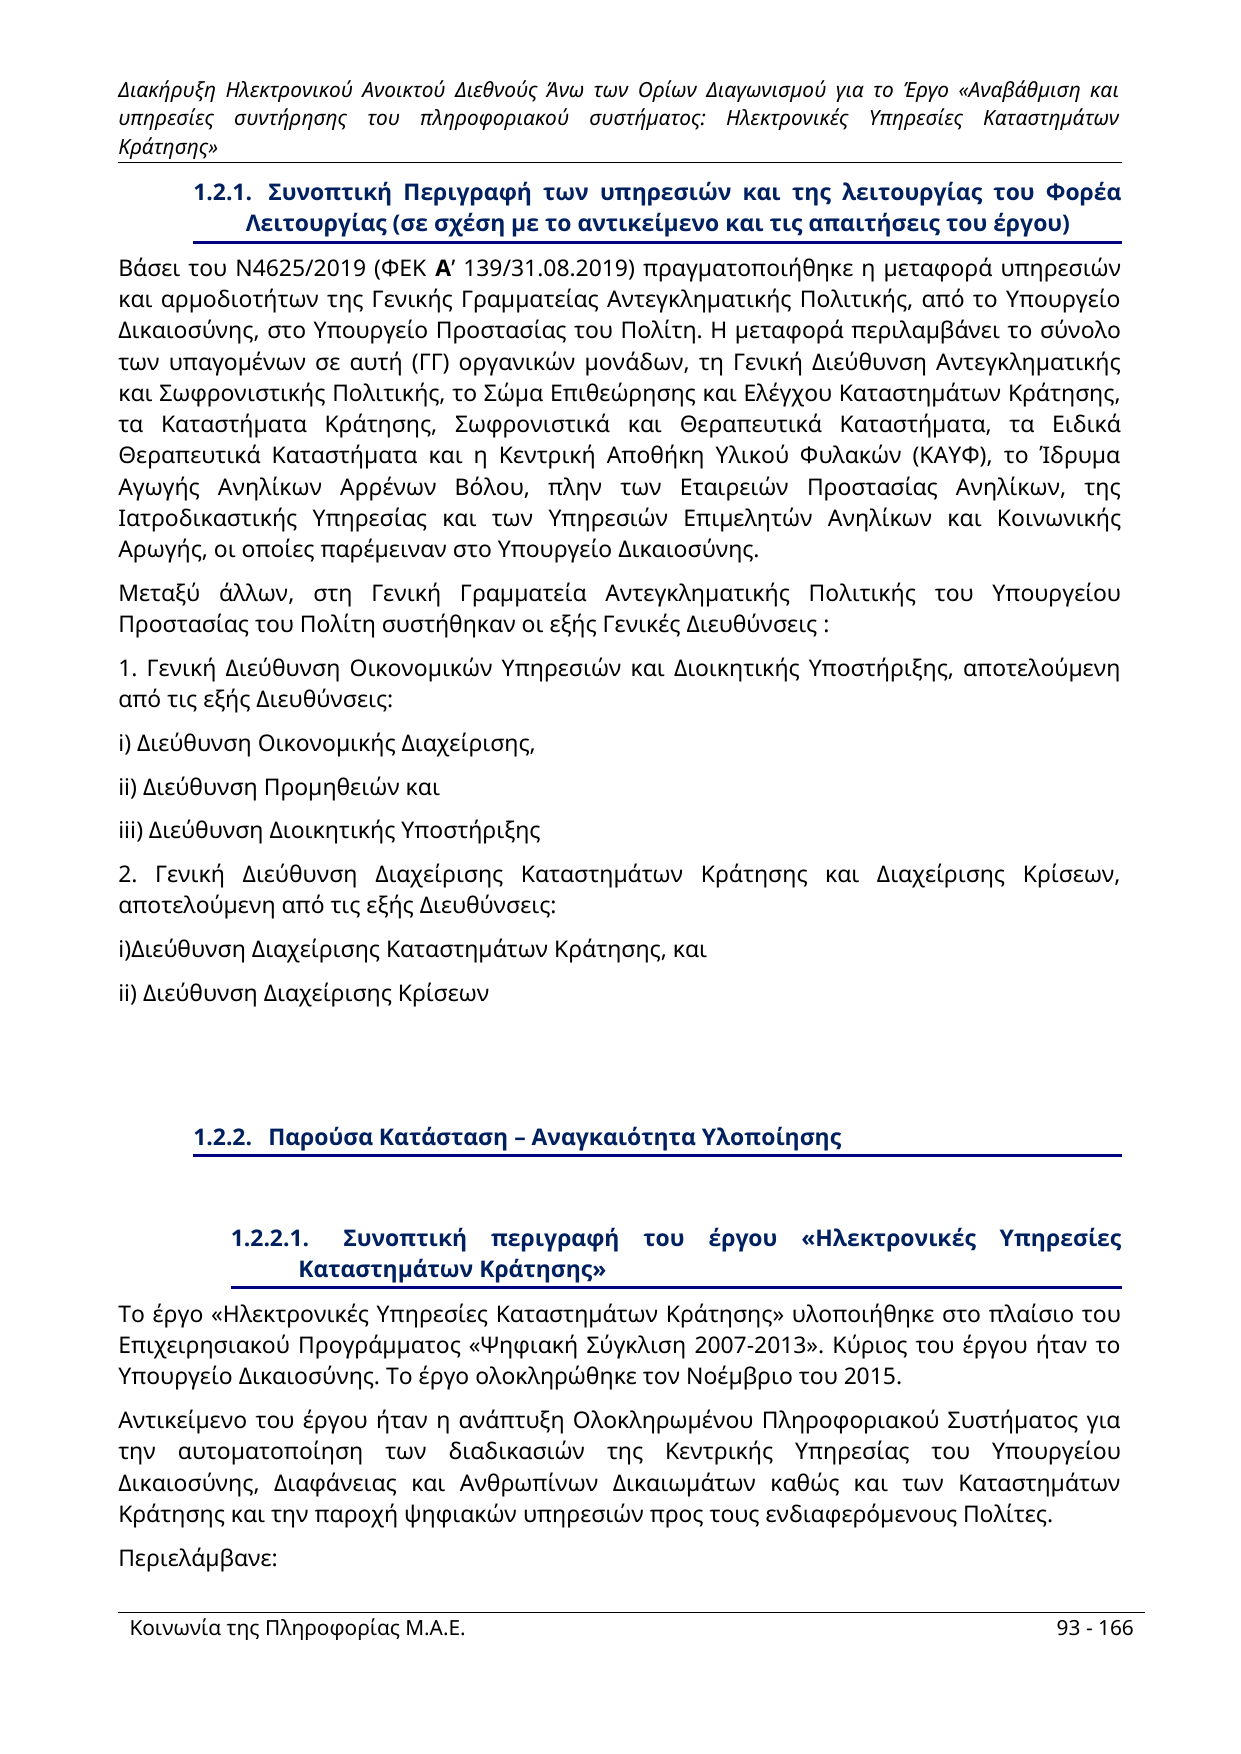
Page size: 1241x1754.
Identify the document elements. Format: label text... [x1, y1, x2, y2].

subtitle Παρούσα Κατάσταση – Αναγκαιότητα Υλοποίησης [193, 1121, 1122, 1154]
text 2. Γενική Διεύθυνση Διαχείρισης Καταστημάτων Κράτησης και Διαχείρισης Κρίσεων, αποτελούμενη από τις εξής Διευθύνσεις: [118, 858, 1122, 921]
text i) Διεύθυνση Οικονομικής Διαχείρισης, [118, 727, 1122, 758]
text ii) Διεύθυνση Προμηθειών και [118, 771, 1122, 802]
text ii) Διεύθυνση Διαχείρισης Κρίσεων [118, 977, 1122, 1008]
text Αντικείμενο του έργου ήταν η ανάπτυξη Ολοκληρωμένου Πληροφοριακού Συστήματος για την αυτοματοποίηση των διαδικασιών της Κεντρικής Υπηρεσίας του Υπουργείου Δικαιοσύνης, Διαφάνειας και Ανθρωπίνων Δικαιωμάτων καθώς και των Καταστημάτων Κράτησης και την παροχή ψηφιακών υπηρεσιών προς τους ενδιαφερόμενους Πολίτες. [118, 1404, 1122, 1529]
text Το έργο «Ηλεκτρονικές Υπηρεσίες Καταστημάτων Κράτησης» υλοποιήθηκε στο πλαίσιο του Επιχειρησιακού Προγράμματος «Ψηφιακή Σύγκλιση 2007-2013». Κύριος του έργου ήταν το Υπουργείο Δικαιοσύνης. Το έργο ολοκληρώθηκε τον Νοέμβριο του 2015. [118, 1298, 1122, 1392]
text Βάσει του Ν4625/2019 (ΦΕΚ A’ 139/31.08.2019) πραγματοποιήθηκε η μεταφορά υπηρεσιών και αρμοδιοτήτων της Γενικής Γραμματείας Αντεγκληματικής Πολιτικής, από το Υπουργείο Δικαιοσύνης, στο Υπουργείο Προστασίας του Πολίτη. Η μεταφορά περιλαμβάνει το σύνολο των υπαγομένων σε αυτή (ΓΓ) οργανικών μονάδων, τη Γενική Διεύθυνση Αντεγκληματικής και Σωφρονιστικής Πολιτικής, το Σώμα Επιθεώρησης και Ελέγχου Καταστημάτων Κράτησης, τα Καταστήματα Κράτησης, Σωφρονιστικά και Θεραπευτικά Καταστήματα, τα Ειδικά Θεραπευτικά Καταστήματα και η Κεντρική Αποθήκη Υλικού Φυλακών (ΚΑΥΦ), το Ίδρυμα Αγωγής Ανηλίκων Αρρένων Βόλου, πλην των Εταιρειών Προστασίας Ανηλίκων, της Ιατροδικαστικής Υπηρεσίας και των Υπηρεσιών Επιμελητών Ανηλίκων και Κοινωνικής Αρωγής, οι οποίες παρέμειναν στο Υπουργείο Δικαιοσύνης. [118, 252, 1122, 564]
text Μεταξύ άλλων, στη Γενική Γραμματεία Αντεγκληματικής Πολιτικής του Υπουργείου Προστασίας του Πολίτη συστήθηκαν οι εξής Γενικές Διευθύνσεις : [118, 577, 1122, 639]
text iii) Διεύθυνση Διοικητικής Υποστήριξης [118, 814, 1122, 846]
text 1. Γενική Διεύθυνση Οικονομικών Υπηρεσιών και Διοικητικής Υποστήριξης, αποτελούμενη από τις εξής Διευθύνσεις: [118, 652, 1122, 714]
subtitle Συνοπτική περιγραφή του έργου «Ηλεκτρονικές Υπηρεσίες Καταστημάτων Κράτησης» [231, 1222, 1122, 1286]
subtitle Συνοπτική Περιγραφή των υπηρεσιών και της λειτουργίας του Φορέα Λειτουργίας (σε σχέση με το αντικείμενο και τις απαιτήσεις του έργου) [193, 176, 1122, 241]
text i)Διεύθυνση Διαχείρισης Καταστημάτων Κράτησης, και [118, 933, 1122, 964]
text Περιελάμβανε: [118, 1542, 1122, 1573]
